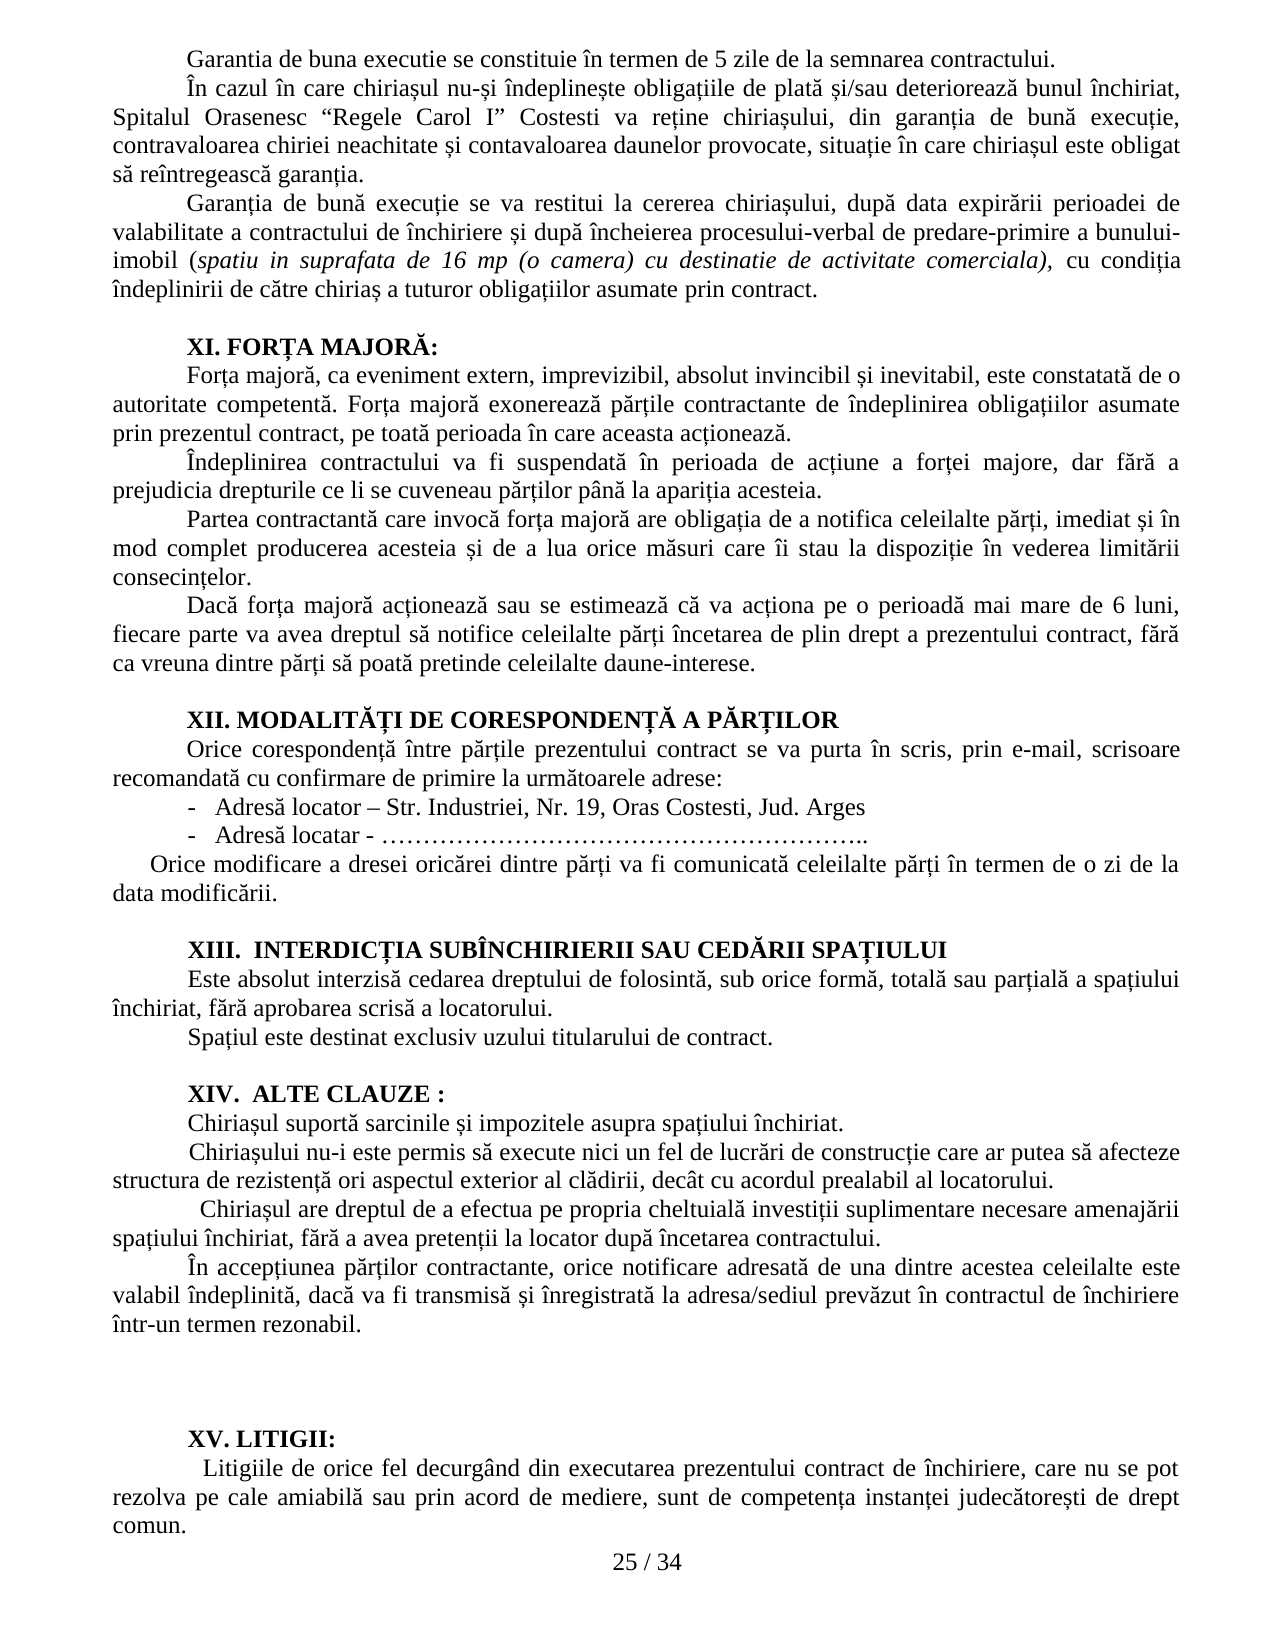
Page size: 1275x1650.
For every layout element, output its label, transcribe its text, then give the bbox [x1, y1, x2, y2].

text - Adresă locatar - ………………………………………………….. [187, 821, 1181, 849]
text XIV. ALTE CLAUZE : [112, 1079, 1181, 1108]
text Partea contractantă care invocă forța majoră are obligația de a notifica celeilalte părți, imediat și în mod complet producerea acesteia și de a lua orice măsuri care îi stau la dispoziție în vederea limitării consecințelor. [112, 504, 1181, 591]
text XIII. INTERDICȚIA SUBÎNCHIRIERII SAU CEDĂRII SPAȚIULUI [112, 936, 1181, 964]
text În cazul în care chiriașul nu-și îndeplinește obligațiile de plată și/sau deteriorează bunul închiriat, Spitalul Orasenesc “Regele Carol I” Costesti va reține chiriașului, din garanția de bună execuție, contravaloarea chiriei neachitate și contavaloarea daunelor provocate, situație în care chiriașul este obligat să reîntregească garanția. [112, 73, 1181, 188]
text Dacă forța majoră acționează sau se estimează că va acționa pe o perioadă mai mare de 6 luni, fiecare parte va avea dreptul să notifice celeilalte părți încetarea de plin drept a prezentului contract, fără ca vreuna dintre părți să poată pretinde celeilalte daune-interese. [112, 591, 1181, 677]
text În accepțiunea părților contractante, orice notificare adresată de una dintre acestea celeilalte este valabil îndeplinită, dacă va fi transmisă și înregistrată la adresa/sediul prevăzut în contractul de închiriere într-un termen rezonabil. [112, 1252, 1181, 1338]
text Garantia de buna executie se constituie în termen de 5 zile de la semnarea contractului. [112, 44, 1181, 73]
text Chiriașul suportă sarcinile și impozitele asupra spațiului închiriat. [112, 1108, 1181, 1137]
text Spațiul este destinat exclusiv uzului titularului de contract. [112, 1022, 1181, 1051]
text - Adresă locator – Str. Industriei, Nr. 19, Oras Costesti, Jud. Arges [112, 792, 1181, 821]
text Forța majoră, ca eveniment extern, imprevizibil, absolut invincibil și inevitabil, este constatată de o autoritate competentă. Forța majoră exonerează părțile contractante de îndeplinirea obligațiilor asumate prin prezentul contract, pe toată perioada în care aceasta acționează. [112, 361, 1181, 447]
text Îndeplinirea contractului va fi suspendată în perioada de acțiune a forței majore, dar fără a prejudicia drepturile ce li se cuveneau părților până la apariția acesteia. [112, 447, 1181, 504]
text XV. LITIGII: [112, 1424, 1181, 1453]
text Chiriașului nu-i este permis să execute nici un fel de lucrări de construcție care ar putea să afecteze structura de rezistență ori aspectul exterior al clădirii, decât cu acordul prealabil al locatorului. [112, 1137, 1181, 1194]
text Orice modificare a dresei oricărei dintre părți va fi comunicată celeilalte părți în termen de o zi de la data modificării. [112, 849, 1181, 907]
text Garanția de bună execuție se va restitui la cererea chiriașului, după data expirării perioadei de valabilitate a contractului de închiriere și după încheierea procesului-verbal de predare-primire a bunului-imobil (spatiu in suprafata de 16 mp (o camera) cu destinatie de activitate comerciala), cu condiția îndeplinirii de către chiriaș a tuturor obligațiilor asumate prin contract. [112, 188, 1181, 303]
text XI. FORȚA MAJORĂ: [112, 332, 1181, 361]
text XII. MODALITĂȚI DE CORESPONDENȚĂ A PĂRȚILOR [112, 706, 1181, 734]
text Este absolut interzisă cedarea dreptului de folosintă, sub orice formă, totală sau parțială a spațiului închiriat, fără aprobarea scrisă a locatorului. [112, 964, 1181, 1022]
text Chiriașul are dreptul de a efectua pe propria cheltuială investiții suplimentare necesare amenajării spațiului închiriat, fără a avea pretenții la locator după încetarea contractului. [112, 1194, 1181, 1252]
text Orice corespondență între părțile prezentului contract se va purta în scris, prin e-mail, scrisoare recomandată cu confirmare de primire la următoarele adrese: [112, 734, 1181, 792]
text Litigiile de orice fel decurgând din executarea prezentului contract de închiriere, care nu se pot rezolva pe cale amiabilă sau prin acord de mediere, sunt de competența instanței judecătorești de drept comun. [112, 1453, 1181, 1539]
